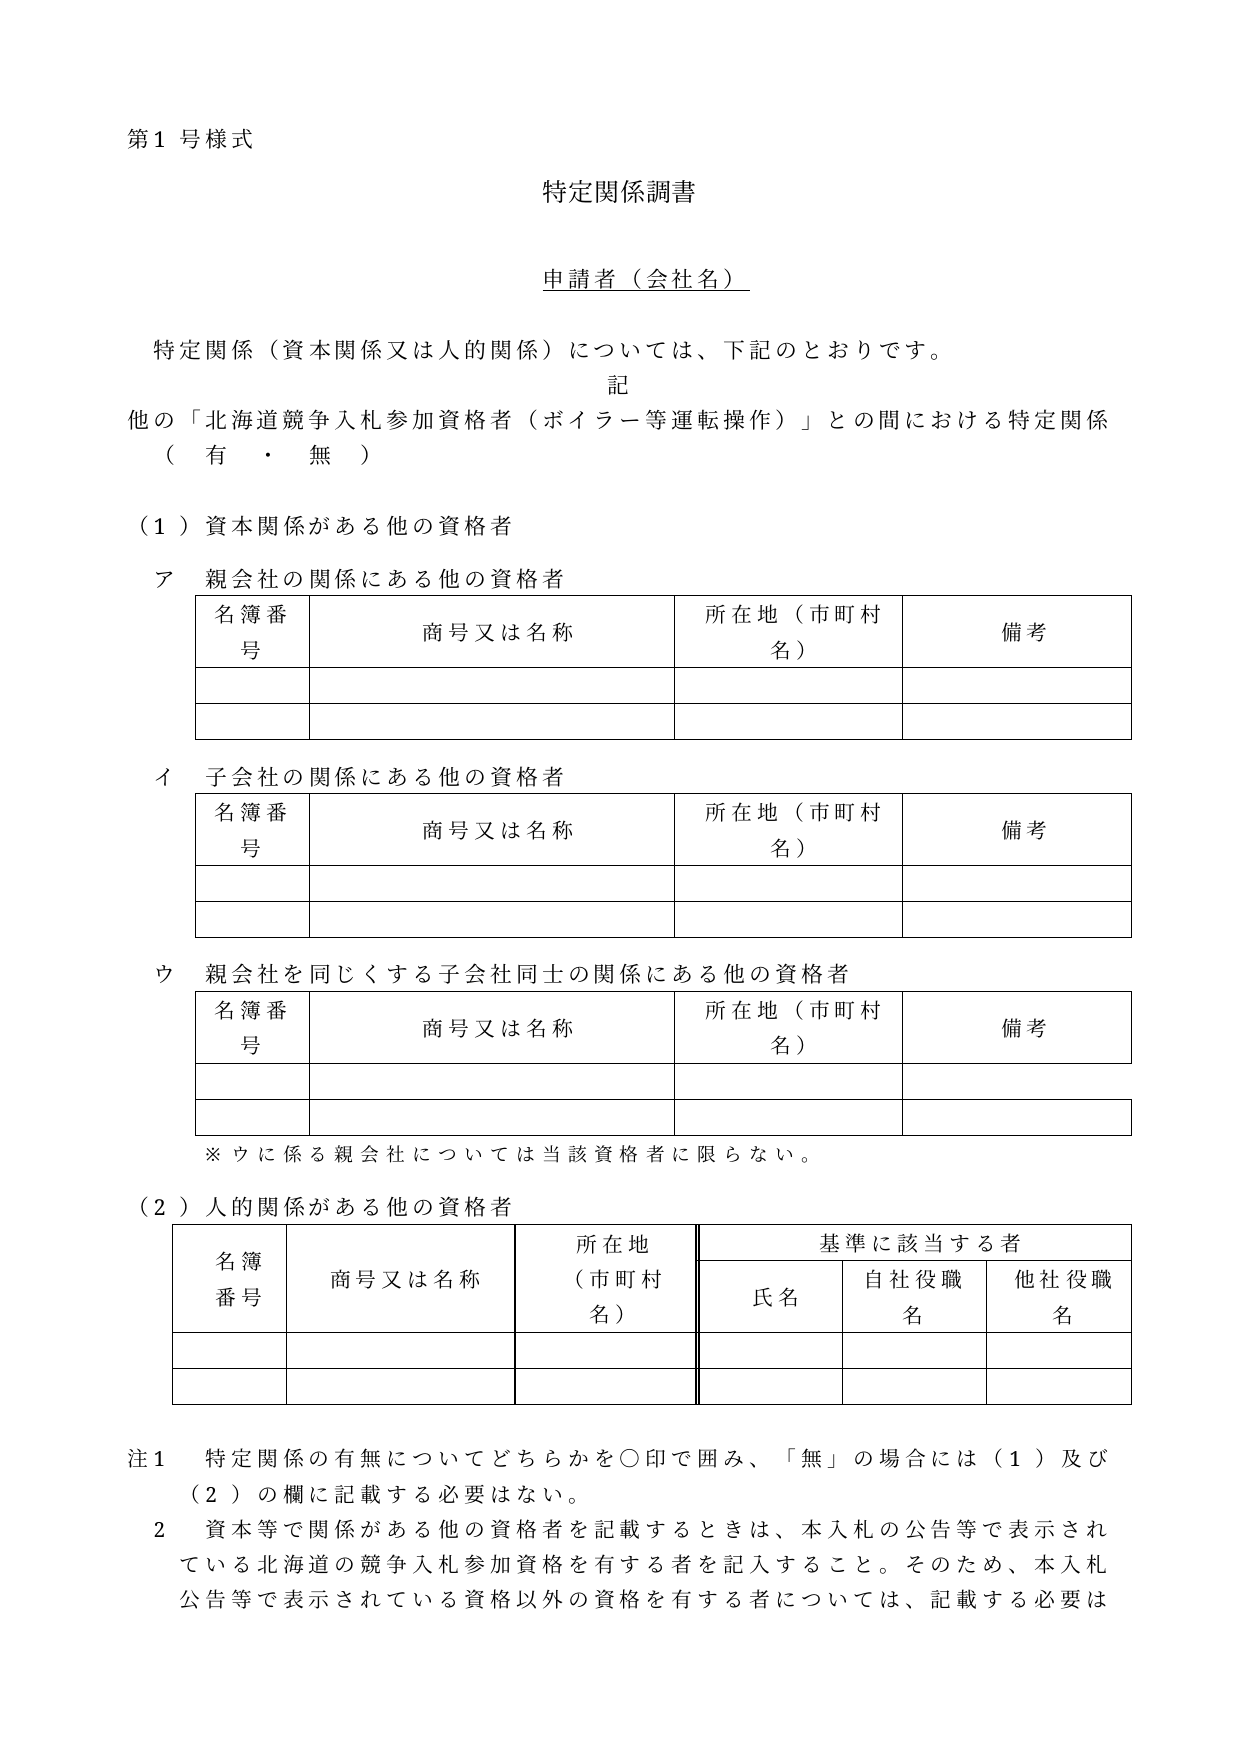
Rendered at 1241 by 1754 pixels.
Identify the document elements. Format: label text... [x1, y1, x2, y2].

table_header 商号又は名称 [310, 992, 674, 1062]
table_cell [287, 1369, 514, 1404]
table_cell [700, 1333, 842, 1368]
text （ 有 ・ 無 ） [127, 437, 1113, 472]
table_cell [196, 866, 309, 901]
table_cell [903, 866, 1131, 901]
table_cell [173, 1333, 286, 1368]
table_cell [700, 1369, 842, 1404]
table_header 所在地（市町村名） [675, 794, 902, 864]
table_cell [987, 1369, 1131, 1404]
text ※ウに係る親会社については当該資格者に限らない。 [196, 1136, 1113, 1171]
table_cell [310, 1064, 674, 1099]
text 特定関係（資本関係又は人的関係）については、下記のとおりです。 [127, 331, 1113, 366]
table_header 所在地 （市町村名） [516, 1225, 695, 1332]
table_cell [675, 902, 902, 937]
table_cell [675, 1100, 902, 1135]
table_header 名簿番号 [196, 992, 309, 1062]
table_header 商号又は名称 [310, 596, 674, 667]
table_header 備考 [903, 794, 1131, 864]
table_header 名簿番号 [173, 1225, 286, 1332]
table_cell 他社役職名 [987, 1261, 1131, 1332]
table_header 備考 [903, 596, 1131, 667]
table_cell [675, 668, 902, 703]
table_header 商号又は名称 [287, 1225, 514, 1332]
table_cell [843, 1333, 986, 1368]
table_cell [196, 668, 309, 703]
table_cell [675, 704, 902, 739]
table_header 所在地（市町村名） [675, 992, 902, 1062]
table_header 商号又は名称 [310, 794, 674, 864]
table_cell [516, 1333, 695, 1368]
table_cell [196, 704, 309, 739]
text （1）資本関係がある他の資格者 [127, 507, 1113, 542]
table_cell [516, 1369, 695, 1404]
table_cell [903, 1100, 1131, 1135]
table_cell [310, 902, 674, 937]
text 第1号様式 [127, 120, 1113, 155]
table_cell [675, 1064, 902, 1099]
text 特定関係調書 [127, 155, 1113, 226]
text イ 子会社の関係にある他の資格者 [150, 758, 1113, 793]
table_cell [903, 668, 1131, 703]
table_cell [196, 1100, 309, 1135]
text 他の「北海道競争入札参加資格者（ボイラー等運転操作）」との間における特定関係 [127, 402, 1113, 437]
table_header 名簿番号 [196, 596, 309, 667]
text 申請者（会社名） [538, 261, 1090, 296]
text 記 [127, 366, 1113, 402]
table_cell [843, 1369, 986, 1404]
text ウ 親会社を同じくする子会社同士の関係にある他の資格者 [150, 956, 1113, 991]
table_cell [675, 866, 902, 901]
table_cell [310, 1100, 674, 1135]
table_cell [196, 1064, 309, 1099]
table_cell 氏名 [700, 1261, 842, 1332]
table_cell [173, 1369, 286, 1404]
table_cell [310, 704, 674, 739]
text 注1 特定関係の有無についてどちらかを○印で囲み、「無」の場合には（1）及び（2）の欄に記載する必要はない。 [127, 1440, 1113, 1511]
table_cell [987, 1333, 1131, 1368]
table_cell [903, 704, 1131, 739]
table_cell [196, 902, 309, 937]
table_cell 自社役職名 [843, 1261, 986, 1332]
table_cell [903, 902, 1131, 937]
table_header 名簿番号 [196, 794, 309, 864]
text ア 親会社の関係にある他の資格者 [150, 560, 1113, 595]
table_cell [310, 866, 674, 901]
table_cell [903, 1064, 1131, 1099]
table_cell [310, 668, 674, 703]
table_header 基準に該当する者 [700, 1225, 1131, 1260]
table_cell [287, 1333, 514, 1368]
table_header 備考 [903, 992, 1131, 1062]
text （2）人的関係がある他の資格者 [127, 1189, 1113, 1224]
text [150, 1511, 1113, 1616]
table_header 所在地（市町村名） [675, 596, 902, 667]
